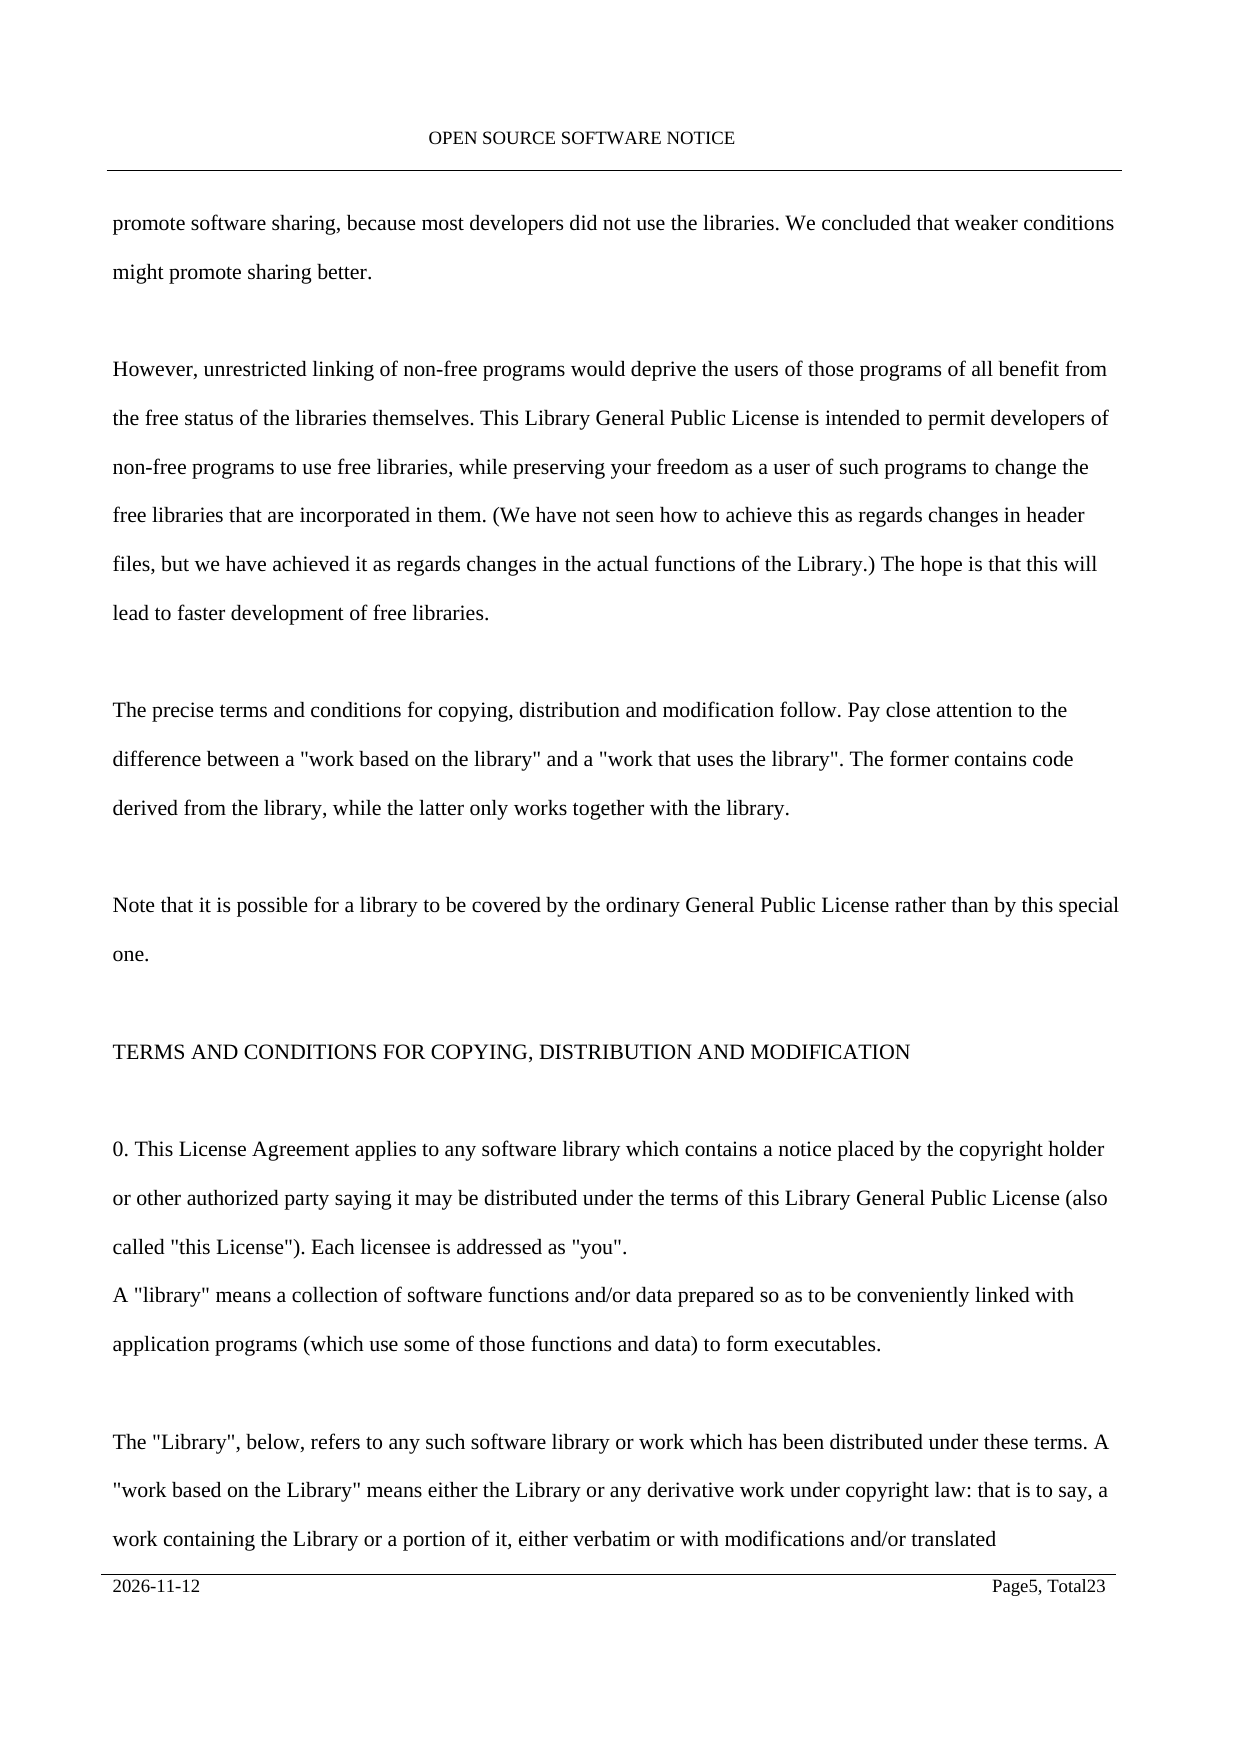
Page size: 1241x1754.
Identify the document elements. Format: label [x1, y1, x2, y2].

text [112, 206, 1128, 1555]
